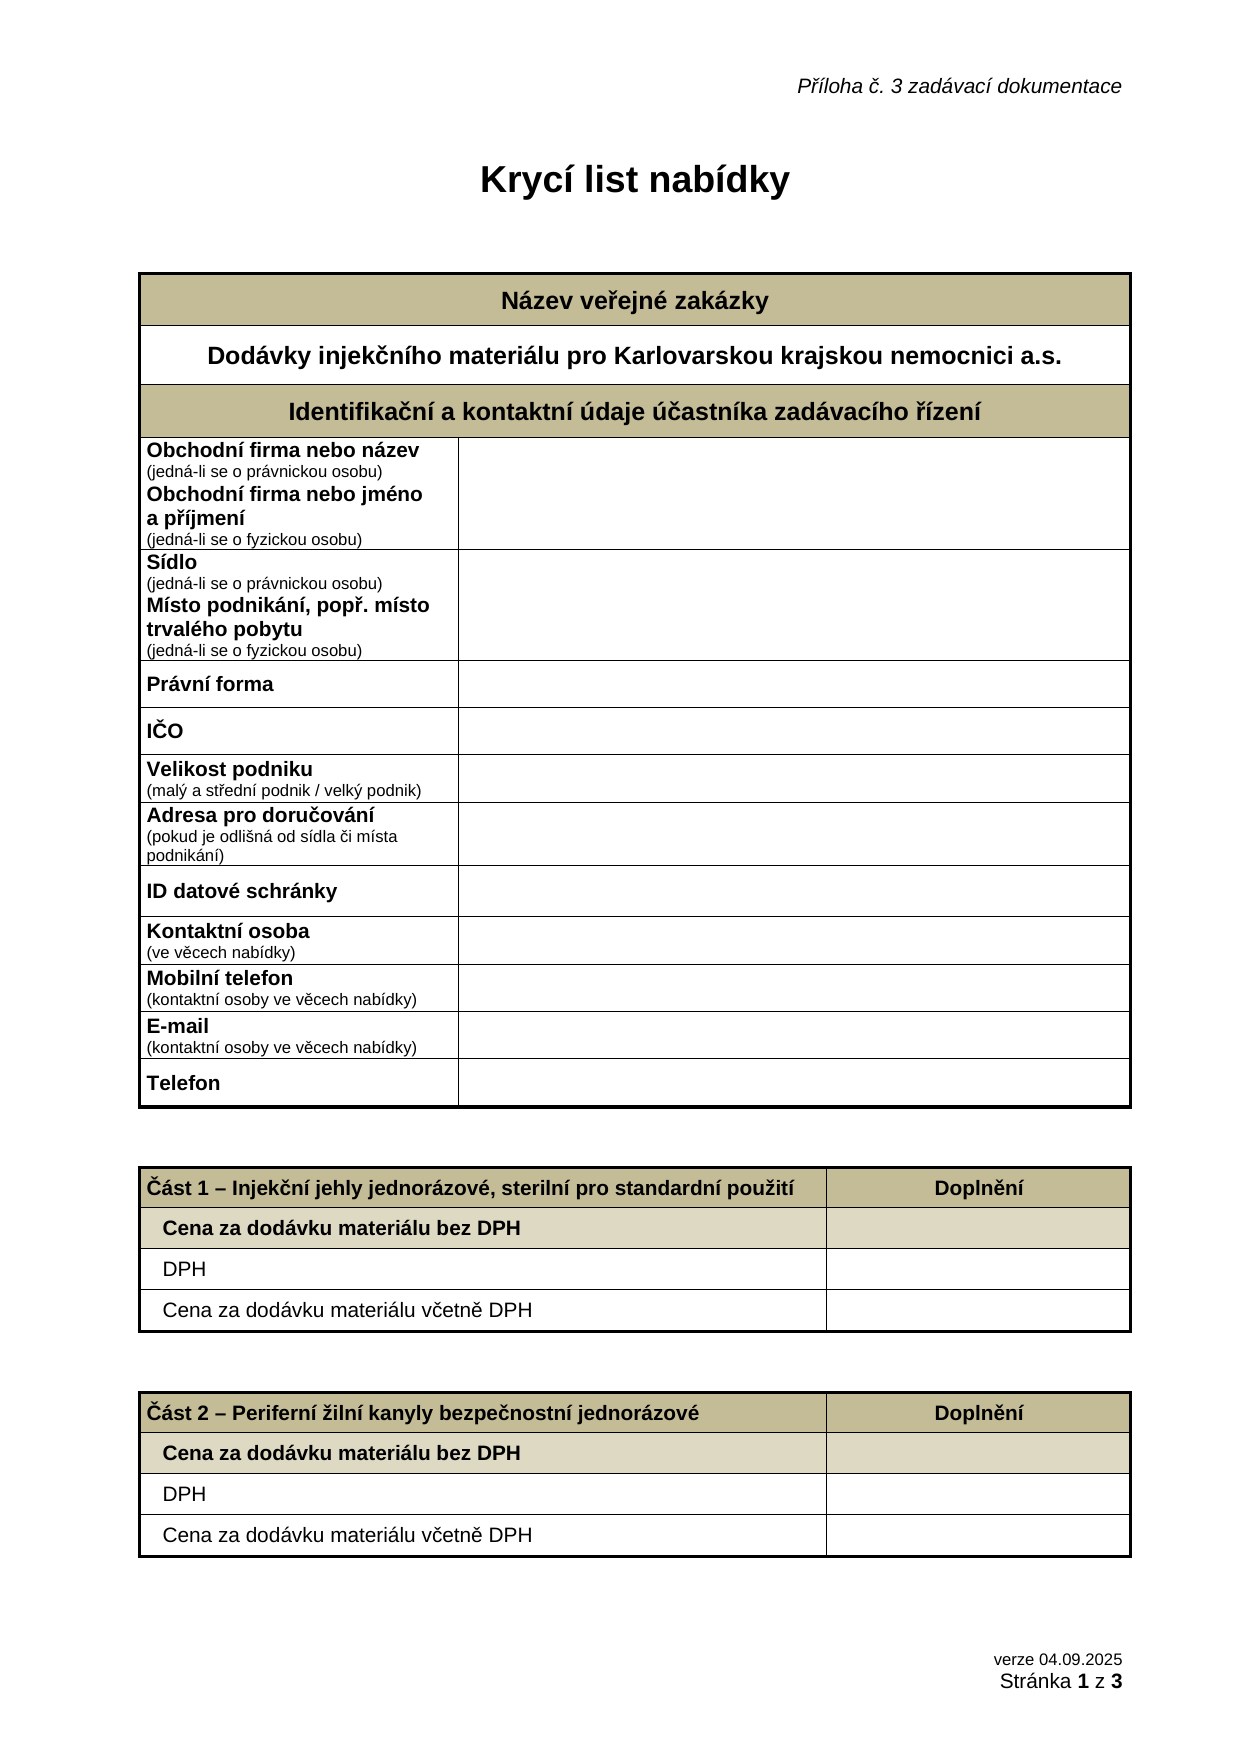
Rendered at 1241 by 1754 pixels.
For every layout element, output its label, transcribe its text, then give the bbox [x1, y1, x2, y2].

table_cell [459, 708, 1129, 754]
table_cell [459, 438, 1129, 548]
table_cell Mobilní telefon (kontaktní osoby ve věcech nabídky) [141, 965, 458, 1011]
table_header Doplnění [827, 1169, 1129, 1207]
table_cell Cena za dodávku materiálu včetně DPH [141, 1290, 826, 1330]
table_cell Telefon [141, 1059, 458, 1105]
table_cell [827, 1249, 1129, 1289]
table_header Název veřejné zakázky [141, 275, 1129, 325]
table_cell [459, 965, 1129, 1011]
table_cell Právní forma [141, 661, 458, 707]
table_cell Cena za dodávku materiálu bez DPH [141, 1433, 826, 1473]
text Krycí list nabídky [148, 157, 1122, 200]
table_header Část 1 – Injekční jehly jednorázové, sterilní pro standardní použití [141, 1169, 826, 1207]
table_cell [459, 661, 1129, 707]
table_cell Cena za dodávku materiálu včetně DPH [141, 1515, 826, 1555]
table_cell [459, 803, 1129, 865]
table_cell Identifikační a kontaktní údaje účastníka zadávacího řízení [141, 385, 1129, 437]
table_cell IČO [141, 708, 458, 754]
table_header Doplnění [827, 1394, 1129, 1432]
table_cell Obchodní firma nebo název (jedná-li se o právnickou osobu) Obchodní firma nebo jméno a příjmení (jedná-li se o fyzickou osobu) [141, 438, 458, 548]
table_cell Kontaktní osoba (ve věcech nabídky) [141, 917, 458, 963]
table_cell ID datové schránky [141, 866, 458, 916]
table_cell [459, 1012, 1129, 1058]
table_cell [459, 917, 1129, 963]
table_cell [459, 866, 1129, 916]
table_cell Dodávky injekčního materiálu pro Karlovarskou krajskou nemocnici a.s. [141, 326, 1129, 384]
table_header Část 2 – Periferní žilní kanyly bezpečnostní jednorázové [141, 1394, 826, 1432]
table_cell [827, 1208, 1129, 1248]
table_cell Cena za dodávku materiálu bez DPH [141, 1208, 826, 1248]
table_cell Velikost podniku (malý a střední podnik / velký podnik) [141, 755, 458, 802]
table_cell [827, 1433, 1129, 1473]
table_cell [827, 1515, 1129, 1555]
table_cell [459, 1059, 1129, 1105]
table_cell E-mail (kontaktní osoby ve věcech nabídky) [141, 1012, 458, 1058]
table_cell Adresa pro doručování (pokud je odlišná od sídla či místa podnikání) [141, 803, 458, 865]
table_cell [459, 550, 1129, 660]
table_cell [459, 755, 1129, 802]
table_cell [827, 1290, 1129, 1330]
table_cell [827, 1474, 1129, 1514]
table_cell Sídlo (jedná-li se o právnickou osobu) Místo podnikání, popř. místo trvalého pobytu (jedná-li se o fyzickou osobu) [141, 550, 458, 660]
table_cell DPH [141, 1249, 826, 1289]
table_cell DPH [141, 1474, 826, 1514]
